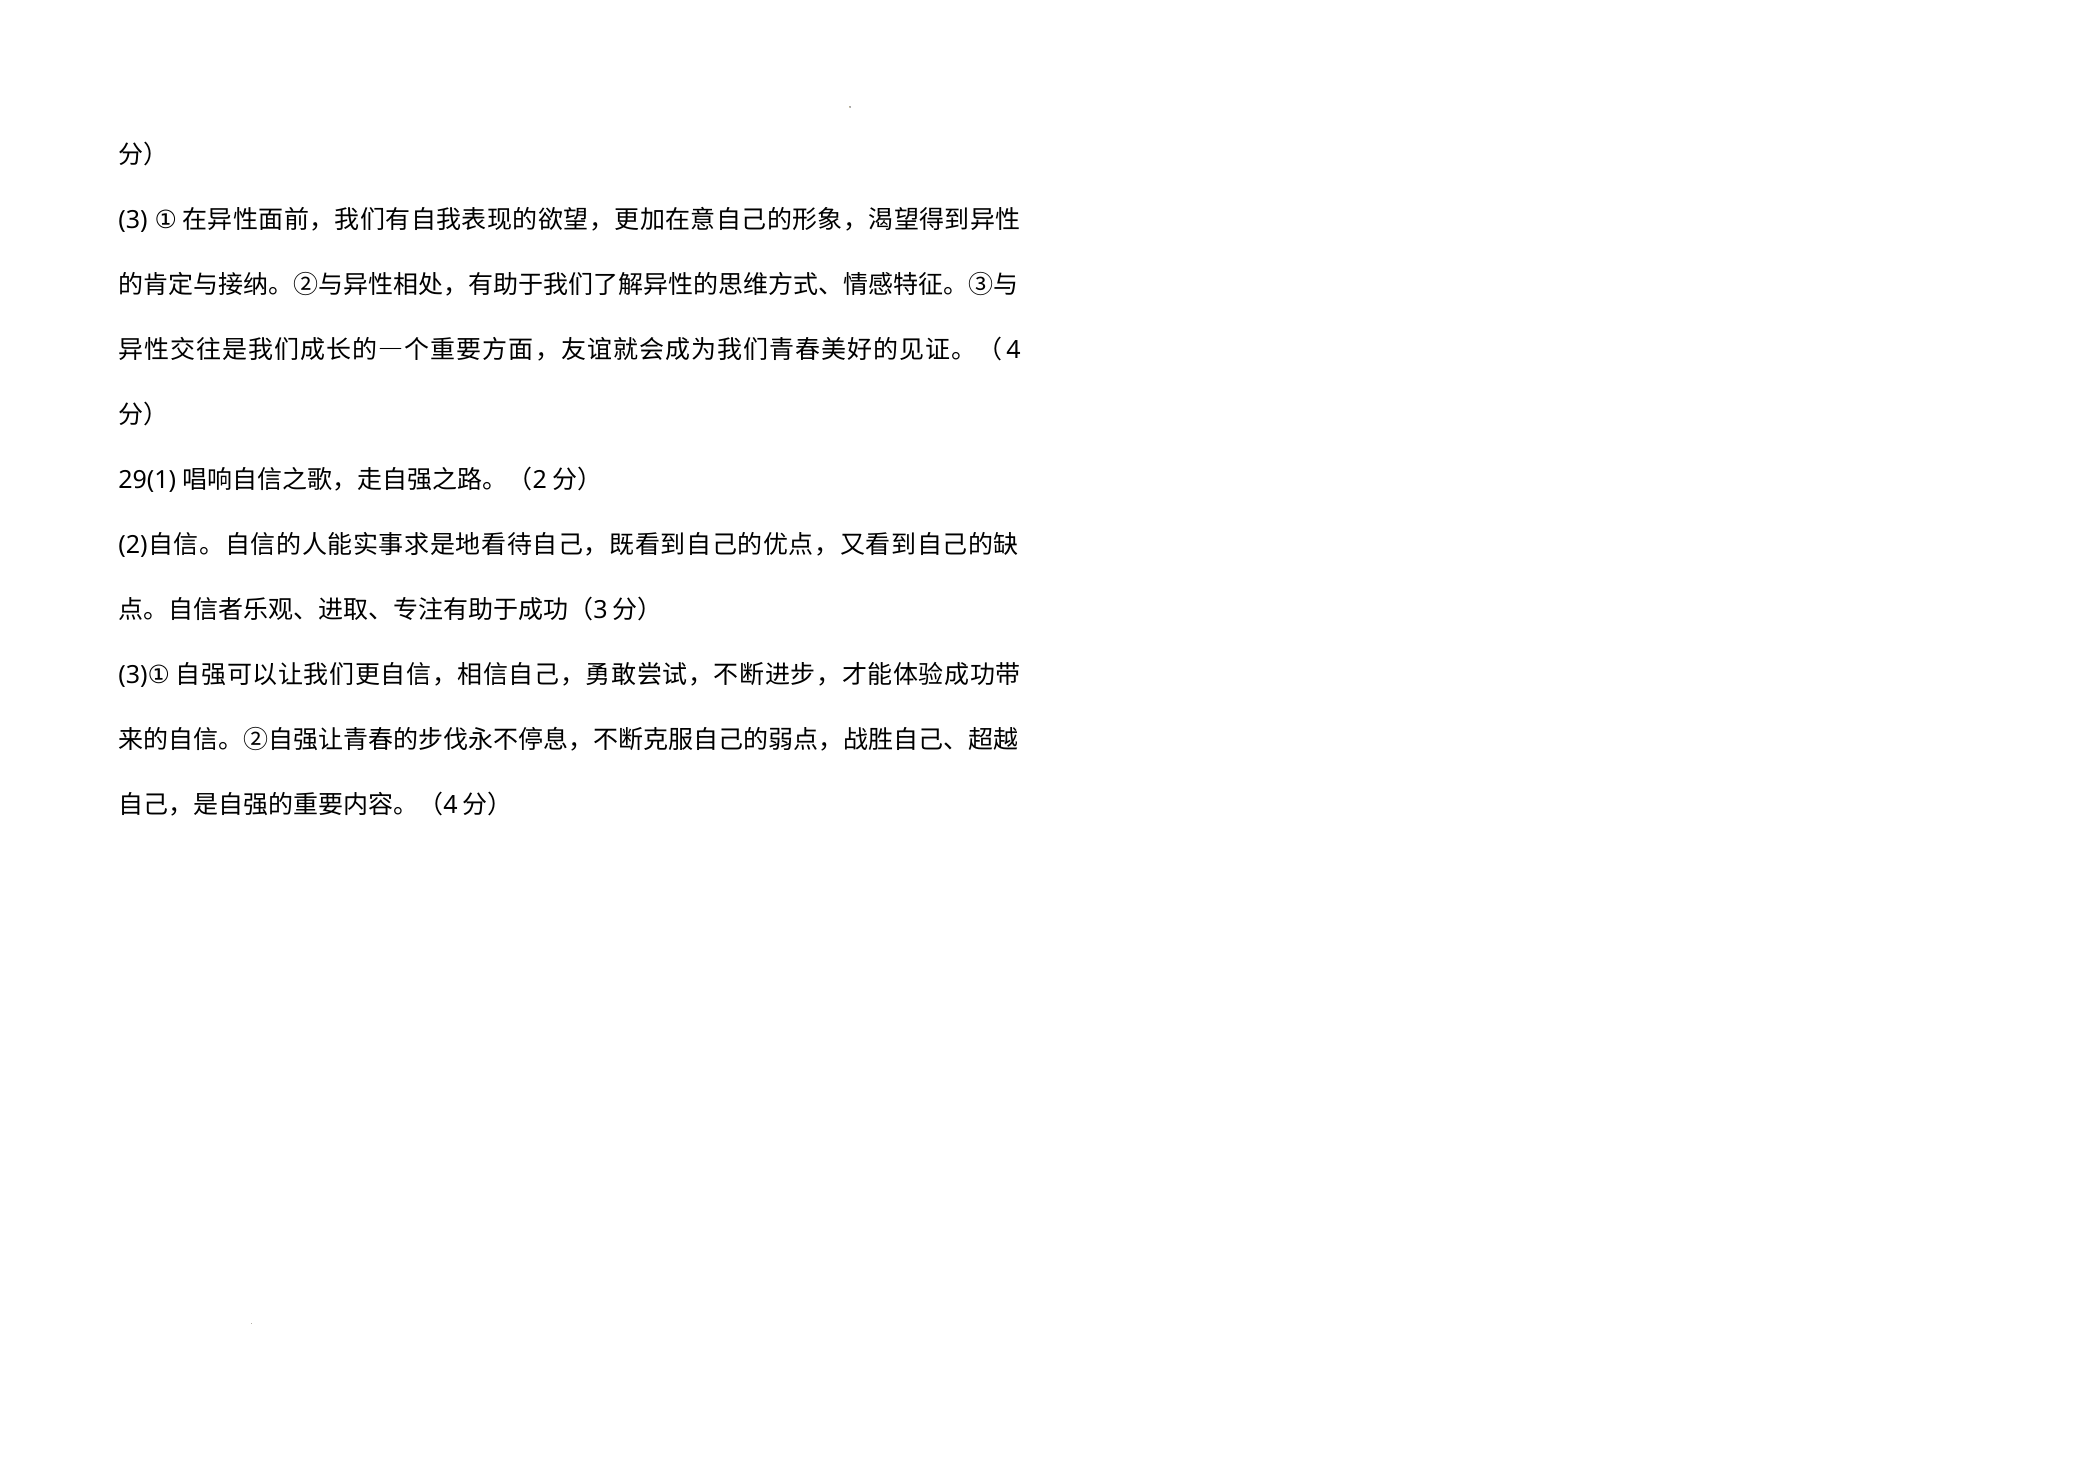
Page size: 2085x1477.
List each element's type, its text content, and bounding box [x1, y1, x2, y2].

text （2）①男女生之间应该言行恰当，自然大方的交往，做到谨慎交友；②内心坦荡、言谈得当，举止得体；③慎重对待，理智处理青春期可能出现的朦胧情感。（4分） [118, 121, 1020, 186]
text 29(1) 唱响自信之歌，走自强之路。（2分） [118, 446, 1020, 511]
text (2)自信。自信的人能实事求是地看待自己，既看到自己的优点，又看到自己的缺点。自信者乐观、进取、专注有助于成功（3分） [118, 511, 1020, 641]
text (3)①自强可以让我们更自信，相信自己，勇敢尝试，不断进步，才能体验成功带来的自信。②自强让青春的步伐永不停息，不断克服自己的弱点，战胜自己、超越自己，是自强的重要内容。（4分） [118, 641, 1020, 836]
text (3) ①在异性面前，我们有自我表现的欲望，更加在意自己的形象，渴望得到异性的肯定与接纳。②与异性相处，有助于我们了解异性的思维方式、情感特征。③与异性交往是我们成长的—个重要方面，友谊就会成为我们青春美好的见证。（4分） [118, 186, 1020, 446]
